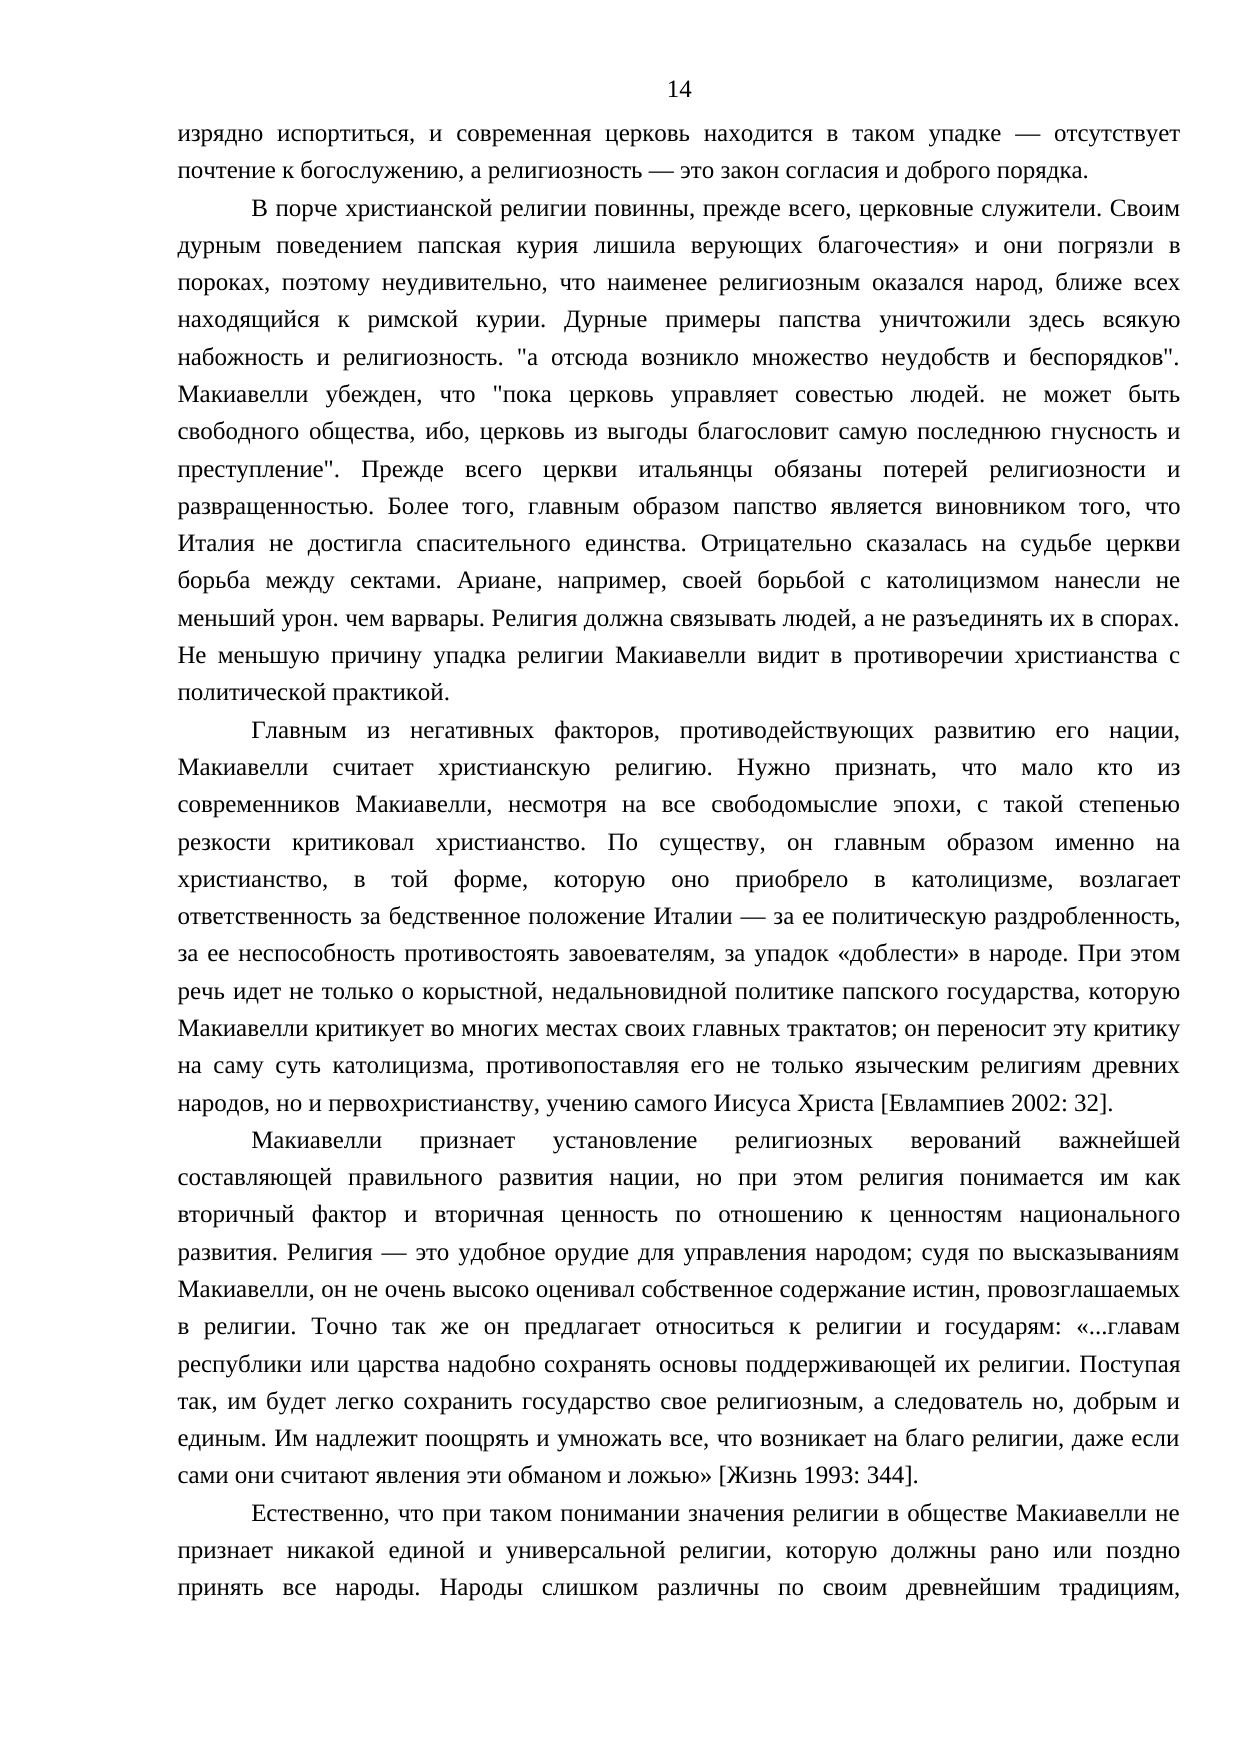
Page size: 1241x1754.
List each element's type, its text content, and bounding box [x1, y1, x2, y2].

text В порче христианской религии повинны, прежде всего, церковные служители. Своим дурным поведением папская курия лишила верующих благочестия» и они погрязли в пороках, поэтому неудивительно, что наименее религиозным оказался народ, ближе всех находящийся к римской курии. Дурные примеры папства уничтожили здесь всякую набожность и религиозность. "а отсюда возникло множество неудобств и беспорядков". Макиавелли убежден, что "пока церковь управляет совестью людей. не может быть свободного общества, ибо, церковь из выгоды благословит самую последнюю гнусность и преступление". Прежде всего церкви итальянцы обязаны потерей религиозности и развращенностью. Более того, главным образом папство является виновником того, что Италия не достигла спасительного единства. Отрицательно сказалась на судьбе церкви борьба между сектами. Ариане, например, своей борьбой с католицизмом нанесли не меньший урон. чем варвары. Религия должна связывать людей, а не разъединять их в спорах. Не меньшую причину упадка религии Макиавелли видит в противоречии христианства с политической практикой. [177, 193, 1181, 706]
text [177, 1498, 1181, 1601]
text Макиавелли признает установление религиозных верований важнейшей составляющей правильного развития нации, но при этом религия понимается им как вторичный фактор и вторичная ценность по отношению к ценностям национального развития. Религия — это удобное орудие для управления народом; судя по высказываниям Макиавелли, он не очень высоко оценивал собственное содержание истин, провозглашаемых в религии. Точно так же он предлагает относиться к религии и государям: «...главам республики или царства надобно сохранять основы поддерживающей их религии. Поступая так, им будет легко сохранить государство свое религиозным, а следователь но, добрым и единым. Им надлежит поощрять и умножать все, что возникает на благо религии, даже если сами они считают явления эти обманом и ложью» [Жизнь 1993: 344]. [177, 1125, 1181, 1489]
text Главным из негативных факторов, противодействующих развитию его нации, Макиавелли считает христианскую религию. Нужно признать, что мало кто из современников Макиавелли, несмотря на все свободомыслие эпохи, с такой степенью резкости критиковал христианство. По существу, он главным образом именно на христианство, в той форме, которую оно приобрело в католицизме, возлагает ответственность за бедственное положение Италии — за ее политическую раздробленность, за ее неспособность противостоять завоевателям, за упадок «доблести» в народе. При этом речь идет не только о корыстной, недальновидной политике папского государства, которую Макиавелли критикует во многих местах своих главных трактатов; он переносит эту критику на саму суть католицизма, противопоставляя его не только языческим религиям древних народов, но и первохристианству, учению самого Иисуса Христа [Евлампиев 2002: 32]. [177, 715, 1181, 1116]
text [177, 118, 1181, 184]
